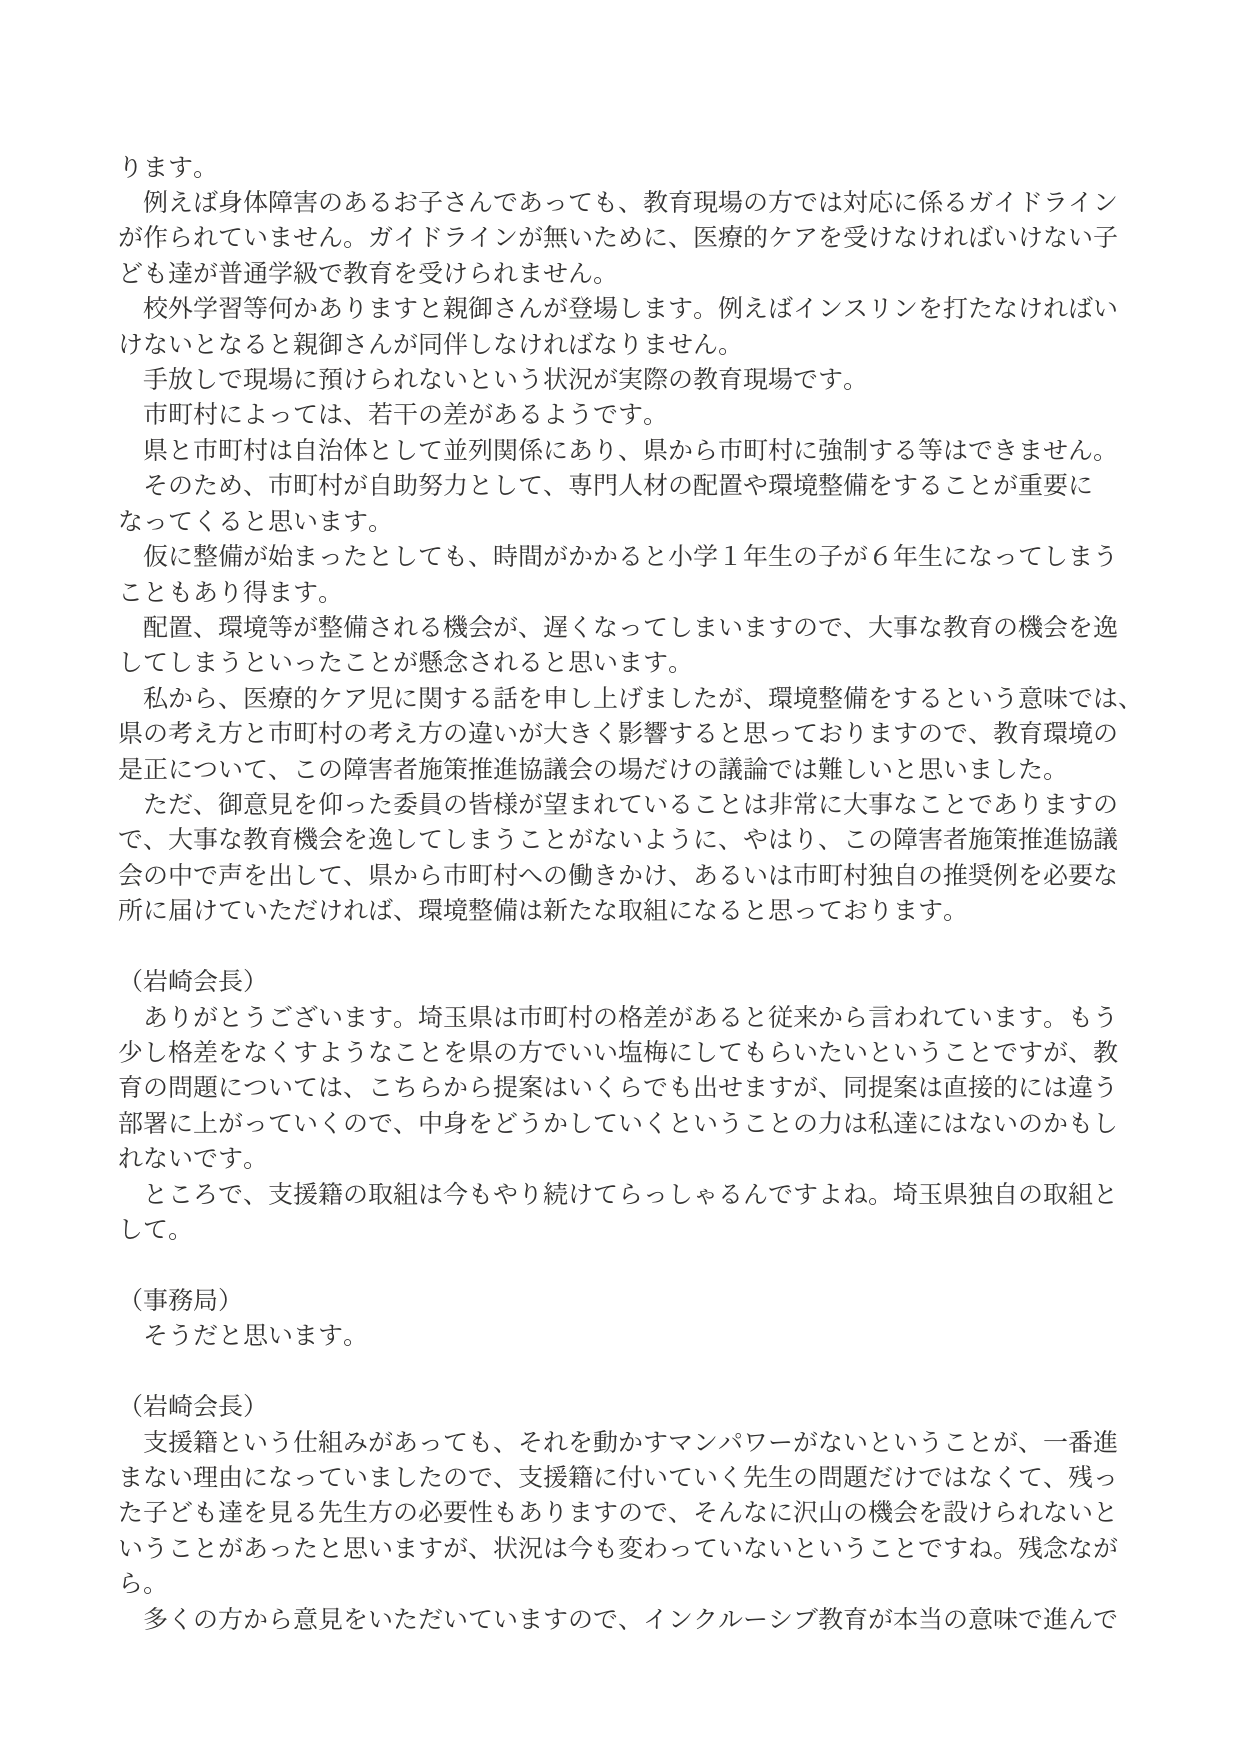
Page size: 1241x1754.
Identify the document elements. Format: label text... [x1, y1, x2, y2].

text そうだと思います。 [118, 1316, 1122, 1352]
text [118, 148, 1122, 289]
text ところで、支援籍の取組は今もやり続けてらっしゃるんですよね。埼玉県独自の取組として。 [118, 1175, 1122, 1246]
text （岩崎会長） [118, 962, 1122, 998]
text 市町村によっては、若干の差があるようです。 県と市町村は自治体として並列関係にあり、県から市町村に強制する等はできません。 [118, 396, 1122, 466]
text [118, 1423, 1122, 1635]
text （事務局） [118, 1281, 1122, 1316]
text そのため、市町村が自助努力として、専門人材の配置や環境整備をすることが重要になってくると思います。 [118, 466, 1122, 537]
text ただ、御意見を仰った委員の皆様が望まれていることは非常に大事なことでありますので、大事な教育機会を逸してしまうことがないように、やはり、この障害者施策推進協議会の中で声を出して、県から市町村への働きかけ、あるいは市町村独自の推奨例を必要な所に届けていただければ、環境整備は新たな取組になると思っております。 [118, 785, 1122, 927]
text ありがとうございます。埼玉県は市町村の格差があると従来から言われています。もう少し格差をなくすようなことを県の方でいい塩梅にしてもらいたいということですが、教育の問題については、こちらから提案はいくらでも出せますが、同提案は直接的には違う部署に上がっていくので、中身をどうかしていくということの力は私達にはないのかもしれないです。 [118, 998, 1122, 1175]
text 仮に整備が始まったとしても、時間がかかると小学１年生の子が６年生になってしまうこともあり得ます。 配置、環境等が整備される機会が、遅くなってしまいますので、大事な教育の機会を逸してしまうといったことが懸念されると思います。 私から、医療的ケア児に関する話を申し上げましたが、環境整備をするという意味では、県の考え方と市町村の考え方の違いが大きく影響すると思っておりますので、教育環境の是正について、この障害者施策推進協議会の場だけの議論では難しいと思いました。 [118, 537, 1122, 785]
text （岩崎会長） [118, 1387, 1122, 1423]
text 校外学習等何かありますと親御さんが登場します。例えばインスリンを打たなければいけないとなると親御さんが同伴しなければなりません。 手放しで現場に預けられないという状況が実際の教育現場です。 [118, 289, 1122, 396]
